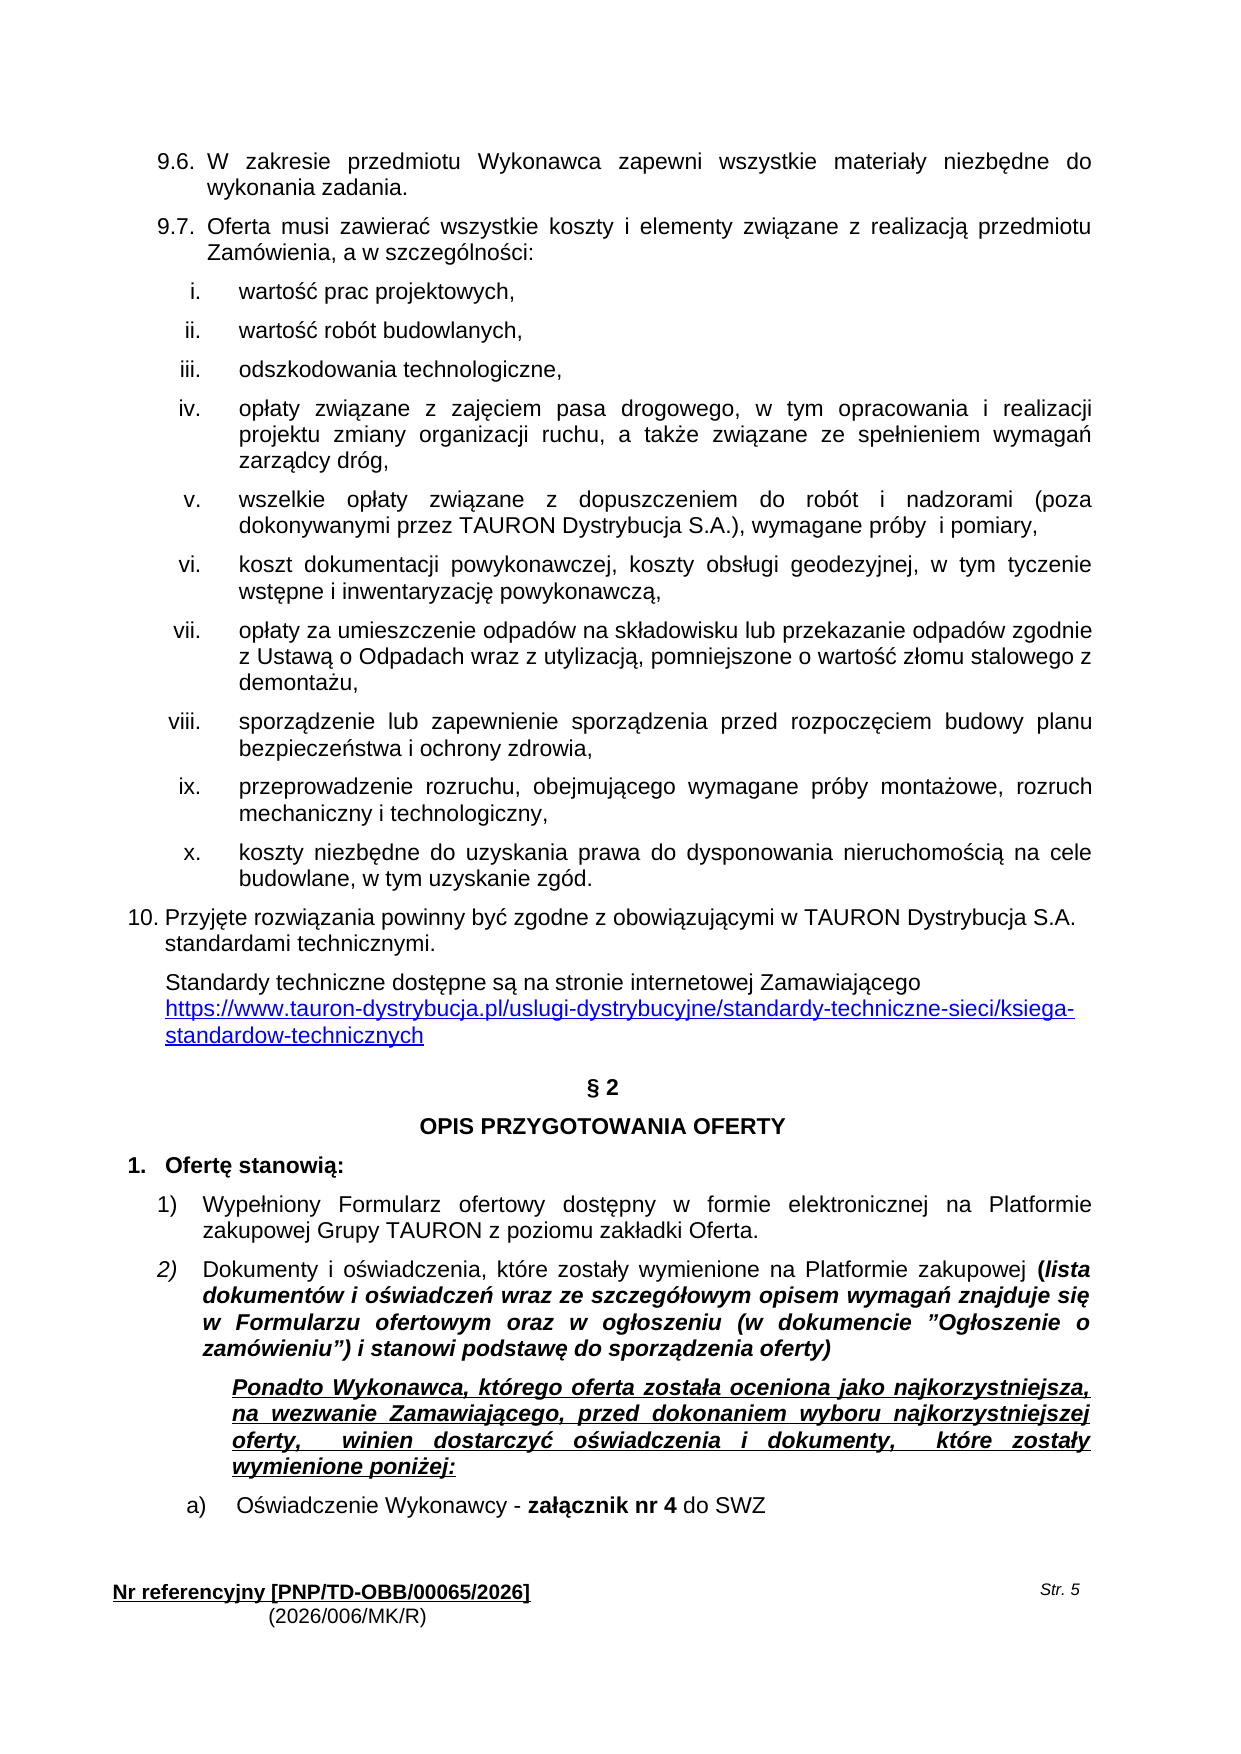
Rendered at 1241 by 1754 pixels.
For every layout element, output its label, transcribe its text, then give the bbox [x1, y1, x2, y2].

text § 2 [112, 1074, 1093, 1101]
list koszty niezbędne do uzyskania prawa do dysponowania nieruchomością na cele budowlane, w tym uzyskanie zgód. [201, 838, 1093, 891]
list odszkodowania technologiczne, [201, 356, 1093, 382]
list Oferta musi zawierać wszystkie koszty i elementy związane z realizacją przedmiotu Zamówienia, a w szczególności: [157, 213, 1093, 266]
list wartość prac projektowych, [201, 278, 1093, 304]
text Standardy techniczne dostępne są na stronie internetowej Zamawiającego https://www.tauron-dystrybucja.pl/uslugi-dystrybucyjne/standardy-techniczne-sieci/ksiega-standardow-technicznych [165, 969, 1093, 1048]
list przeprowadzenie rozruchu, obejmującego wymagane próby montażowe, rozruch mechaniczny i technologiczny, [201, 773, 1093, 826]
list wszelkie opłaty związane z dopuszczeniem do robót i nadzorami (poza dokonywanymi przez TAURON Dystrybucja S.A.), wymagane próby i pomiary, [201, 486, 1093, 539]
list Wypełniony Formularz ofertowy dostępny w formie elektronicznej na Platformie zakupowej Grupy TAURON z poziomu zakładki Oferta. [157, 1191, 1093, 1244]
list opłaty związane z zajęciem pasa drogowego, w tym opracowania i realizacji projektu zmiany organizacji ruchu, a także związane ze spełnieniem wymagań zarządcy dróg, [201, 394, 1093, 474]
text Ponadto Wykonawca, którego oferta została oceniona jako najkorzystniejsza, na wezwanie Zamawiającego, przed dokonaniem wyboru najkorzystniejszej oferty, winien dostarczyć oświadczenia i dokumenty, które zostały wymienione poniżej: [232, 1374, 1093, 1479]
list koszt dokumentacji powykonawczej, koszty obsługi geodezyjnej, w tym tyczenie wstępne i inwentaryzację powykonawczą, [201, 551, 1093, 604]
list sporządzenie lub zapewnienie sporządzenia przed rozpoczęciem budowy planu bezpieczeństwa i ochrony zdrowia, [201, 708, 1093, 761]
list Dokumenty i oświadczenia, które zostały wymienione na Platformie zakupowej (lista dokumentów i oświadczeń wraz ze szczegółowym opisem wymagań znajduje się w Formularzu ofertowym oraz w ogłoszeniu (w dokumencie ”Ogłoszenie o zamówieniu”) i stanowi podstawę do sporządzenia oferty) [157, 1256, 1093, 1362]
list W zakresie przedmiotu Wykonawca zapewni wszystkie materiały niezbędne do wykonania zadania. [157, 148, 1093, 200]
list wartość robót budowlanych, [201, 317, 1093, 343]
subtitle OPIS PRZYGOTOWANIA OFERTY [112, 1113, 1093, 1139]
list Ofertę stanowią: [127, 1152, 1093, 1178]
list opłaty za umieszczenie odpadów na składowisku lub przekazanie odpadów zgodnie z Ustawą o Odpadach wraz z utylizacją, pomniejszone o wartość złomu stalowego z demontażu, [201, 617, 1093, 696]
list Oświadczenie Wykonawcy - załącznik nr 4 do SWZ [186, 1492, 1093, 1518]
list Przyjęte rozwiązania powinny być zgodne z obowiązującymi w TAURON Dystrybucja S.A. standardami technicznymi. [127, 904, 1093, 956]
